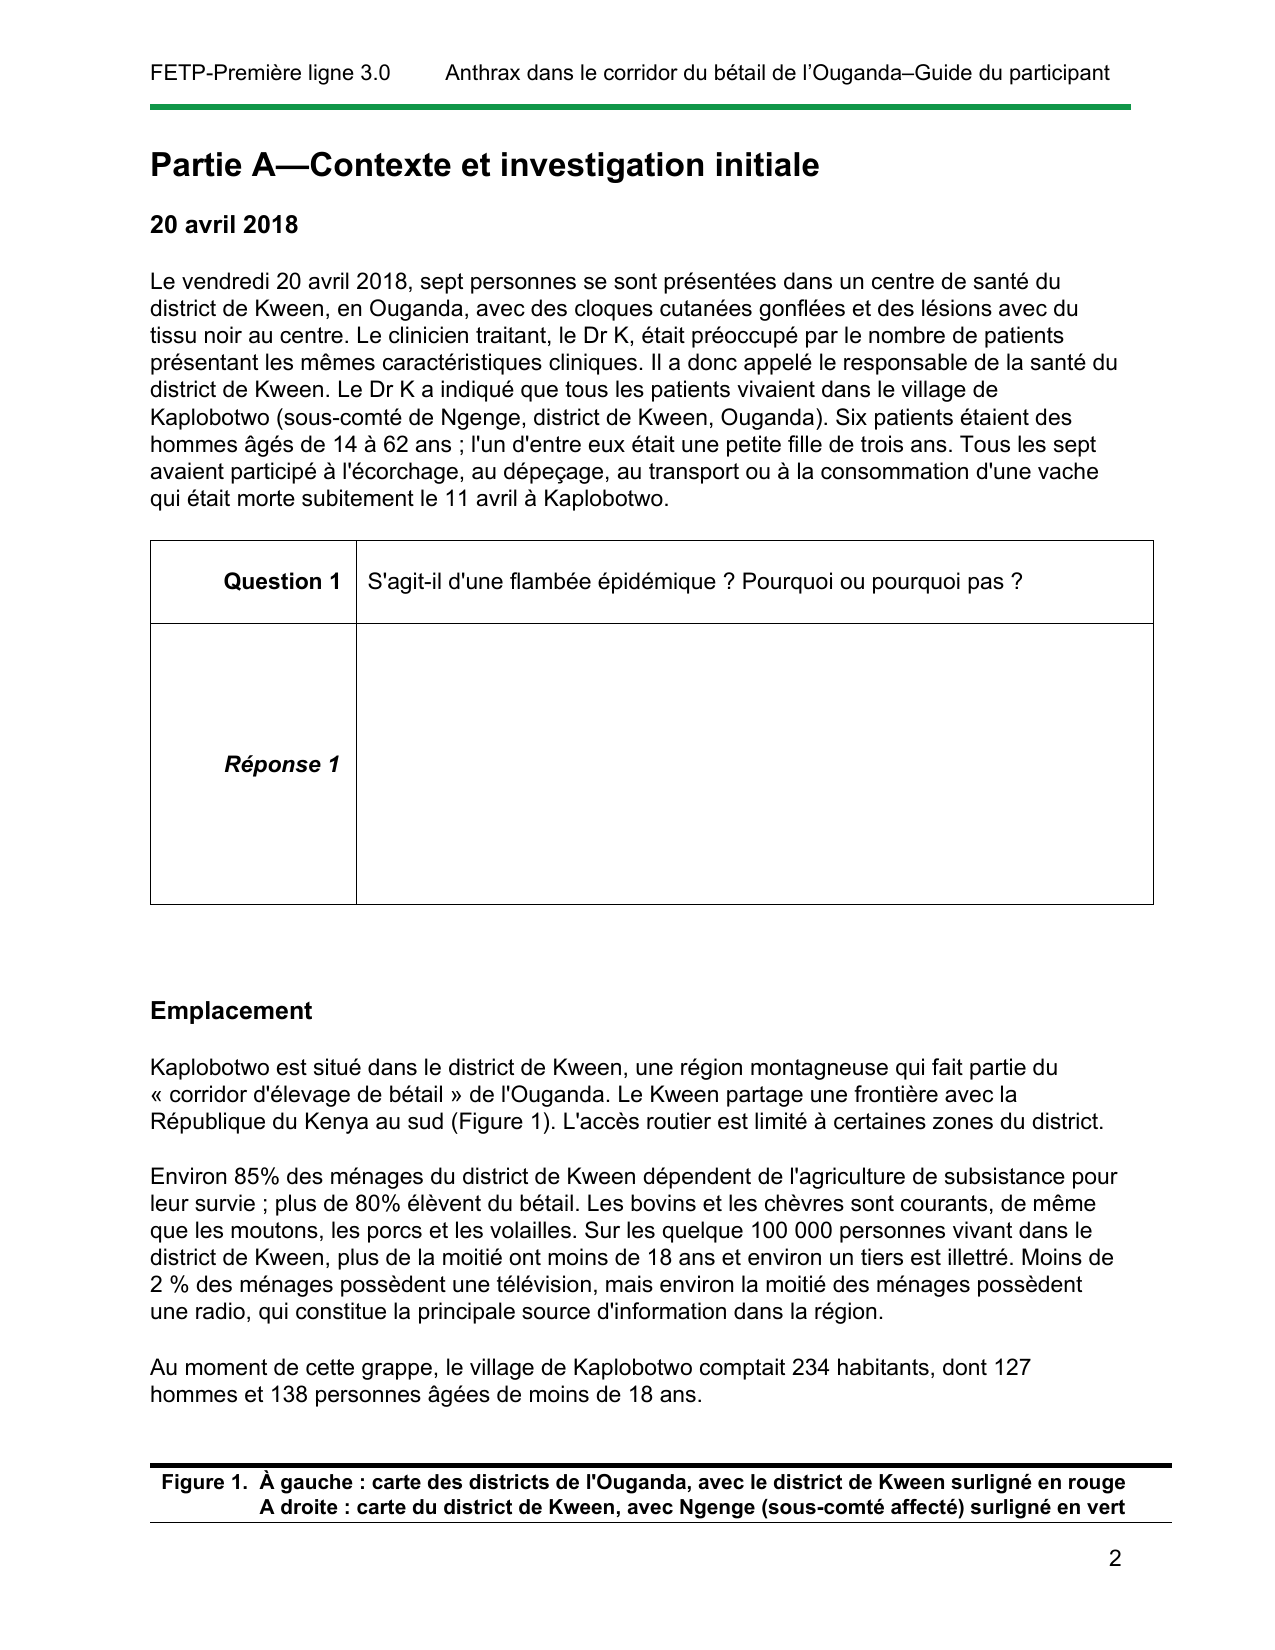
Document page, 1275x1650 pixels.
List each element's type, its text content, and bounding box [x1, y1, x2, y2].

text 20 avril 2018 [150, 210, 1122, 239]
text Kaplobotwo est situé dans le district de Kween, une région montagneuse qui fait partie du « corridor d'élevage de bétail » de l'Ouganda. Le Kween partage une frontière avec la République du Kenya au sud (Figure 1). L'accès routier est limité à certaines zones du district. [150, 1053, 1122, 1134]
text Au moment de cette grappe, le village de Kaplobotwo comptait 234 habitants, dont 127 hommes et 138 personnes âgées de moins de 18 ans. [150, 1353, 1122, 1407]
table_header S'agit-il d'une flambée épidémique ? Pourquoi ou pourquoi pas ? [357, 541, 1153, 623]
text Environ 85% des ménages du district de Kween dépendent de l'agriculture de subsistance pour leur survie ; plus de 80% élèvent du bétail. Les bovins et les chèvres sont courants, de même que les moutons, les porcs et les volailles. Sur les quelque 100 000 personnes vivant dans le district de Kween, plus de la moitié ont moins de 18 ans et environ un tiers est illettré. Moins de 2 % des ménages possèdent une télévision, mais environ la moitié des ménages possèdent une radio, qui constitue la principale source d'information dans la région. [150, 1163, 1122, 1324]
table_header Figure 1. À gauche : carte des districts de l'Ouganda, avec le district de Kween surligné en rouge A droite : carte du district de Kween, avec Ngenge (sous-comté affecté) surligné en vert [150, 1468, 1172, 1521]
table_cell Réponse 1 [151, 624, 356, 904]
table_cell [357, 624, 1153, 904]
table_header Question 1 [151, 541, 356, 623]
text Partie A—Contexte et investigation initiale [150, 145, 1122, 183]
text Le vendredi 20 avril 2018, sept personnes se sont présentées dans un centre de santé du district de Kween, en Ouganda, avec des cloques cutanées gonflées et des lésions avec du tissu noir au centre. Le clinicien traitant, le Dr K, était préoccupé par le nombre de patients présentant les mêmes caractéristiques cliniques. Il a donc appelé le responsable de la santé du district de Kween. Le Dr K a indiqué que tous les patients vivaient dans le village de Kaplobotwo (sous-comté de Ngenge, district de Kween, Ouganda). Six patients étaient des hommes âgés de 14 à 62 ans ; l'un d'entre eux était une petite fille de trois ans. Tous les sept avaient participé à l'écorchage, au dépeçage, au transport ou à la consommation d'une vache qui était morte subitement le 11 avril à Kaplobotwo. [150, 268, 1122, 511]
text Emplacement [150, 996, 1122, 1024]
